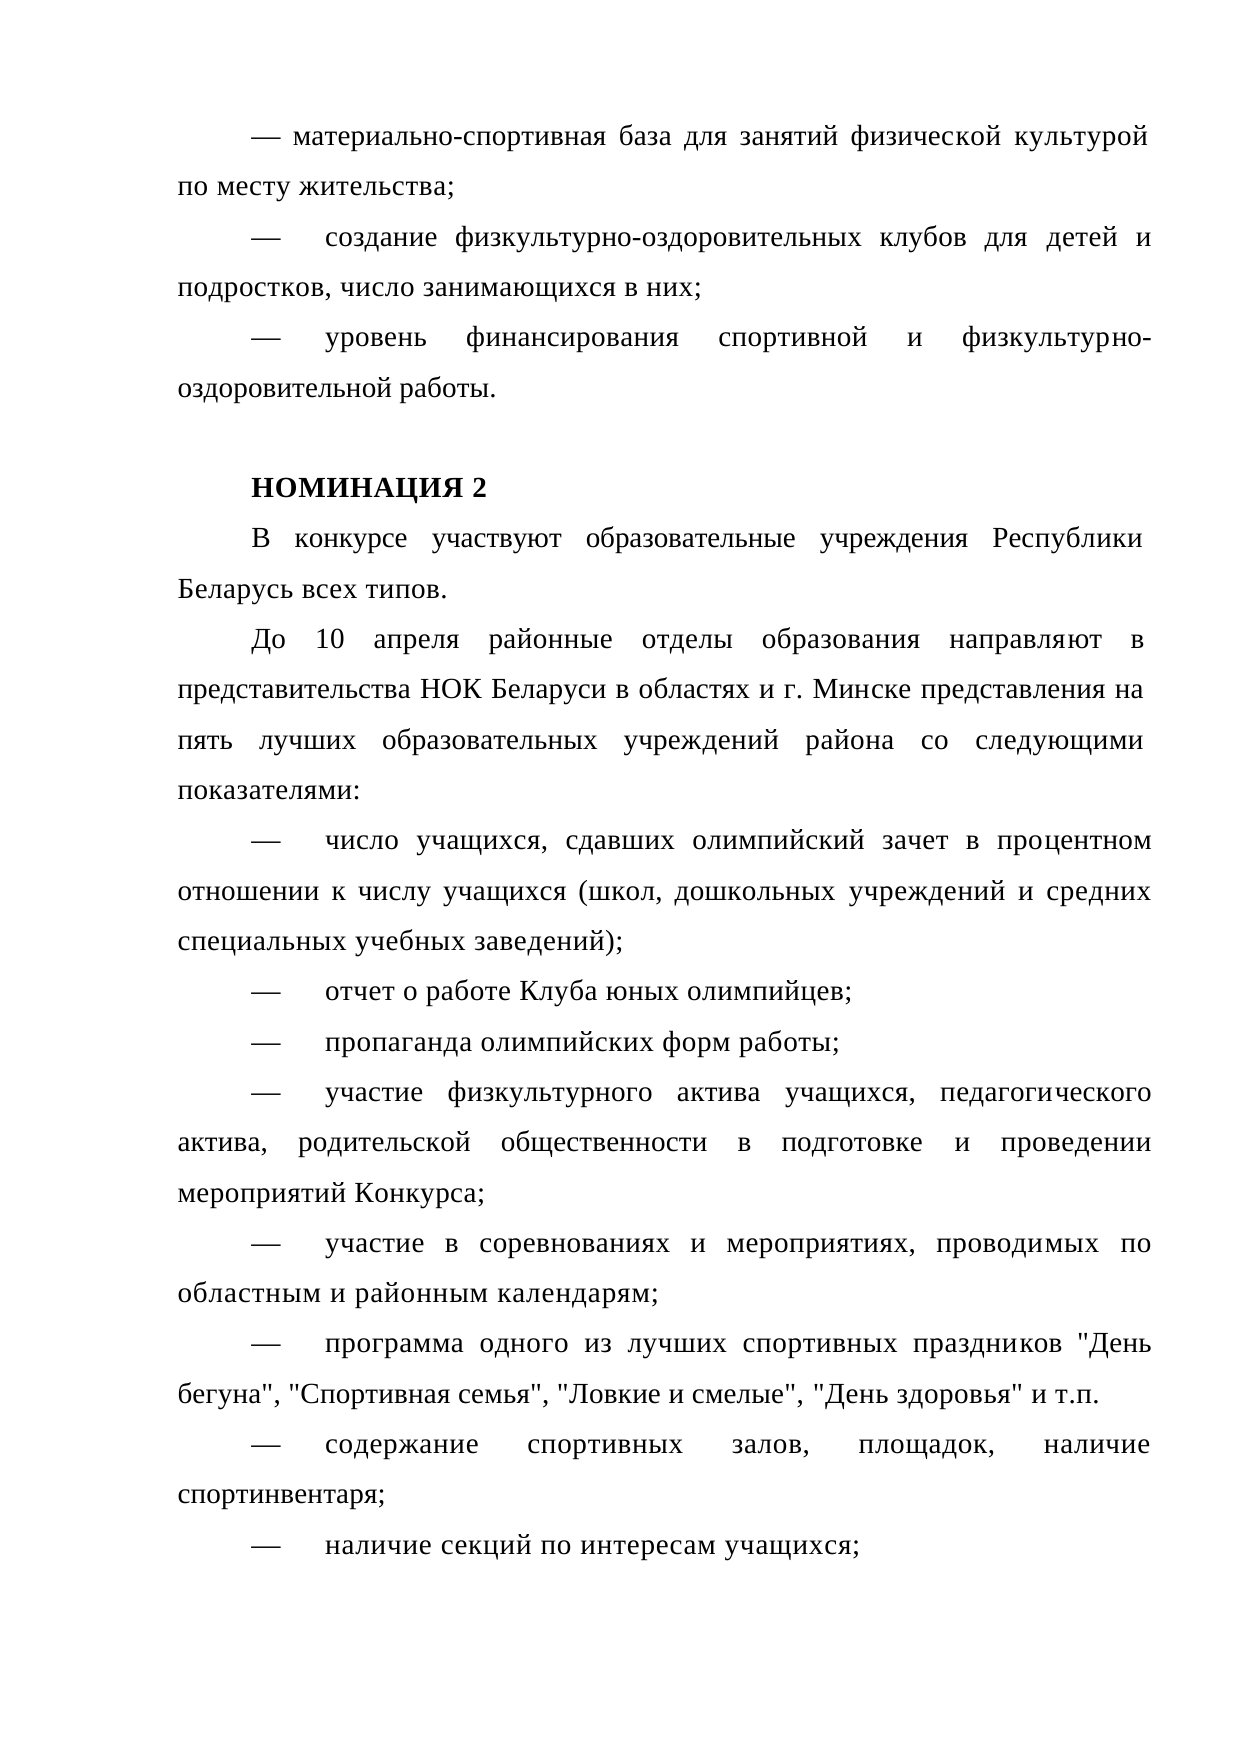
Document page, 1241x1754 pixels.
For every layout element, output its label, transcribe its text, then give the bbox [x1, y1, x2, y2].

list отчет о работе Клуба юных олимпийцев; [177, 973, 1152, 1007]
list программа одного из лучших спортивных праздников "День бегуна", "Спортивная семья", "Ловкие и смелые", "День здоровья" и т.п. [177, 1326, 1152, 1409]
list участие в соревнованиях и мероприятиях, проводимых по областным и районным календарям; [177, 1225, 1152, 1309]
text НОМИНАЦИЯ 2 [177, 470, 1142, 504]
text — уровень финансирования спортивной и физкультурно-оздоровительной работы. [177, 319, 1152, 403]
text В конкурсе участвуют образовательные учреждения Республики Беларусь всех типов. [177, 521, 1143, 604]
list пропаганда олимпийских форм работы; [177, 1024, 1152, 1057]
text — материально-спортивная база для занятий физической культурой по месту жительства; [177, 118, 1148, 202]
text — создание физкультурно-оздоровительных клубов для детей и подростков, число занимающихся в них; [177, 219, 1152, 303]
text До 10 апреля районные отделы образования направляют в представительства НОК Беларуси в областях и г. Минске представления на пять лучших образовательных учреждений района со следующими показателями: [177, 621, 1144, 806]
list наличие секций по интересам учащихся; [177, 1527, 1152, 1560]
list содержание спортивных залов, площадок, наличие спортинвентаря; [177, 1426, 1152, 1510]
list число учащихся, сдавших олимпийский зачет в процентном отношении к числу учащихся (школ, дошкольных учреждений и средних специальных учебных заведений); [177, 822, 1152, 957]
list участие физкультурного актива учащихся, педагогического актива, родительской общественности в подготовке и проведении мероприятий Конкурса; [177, 1074, 1152, 1208]
